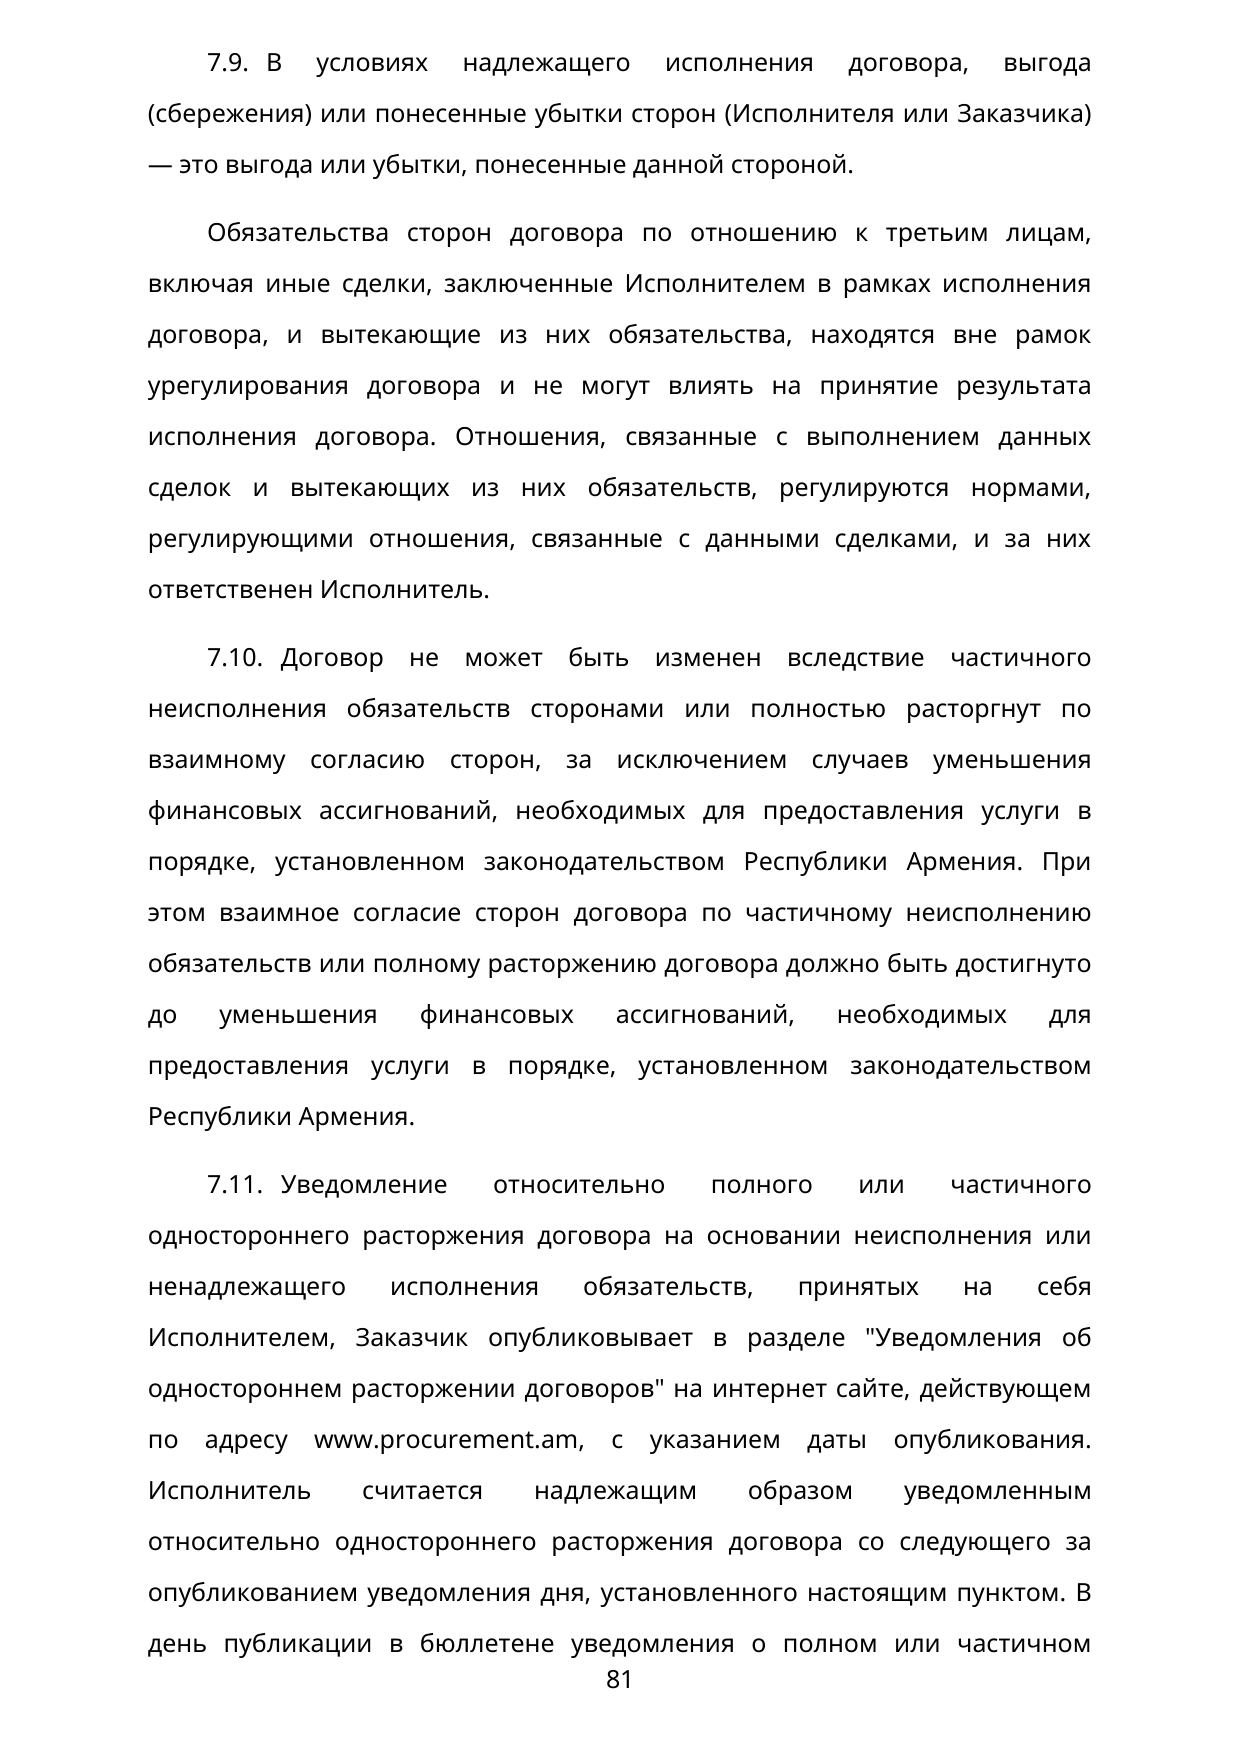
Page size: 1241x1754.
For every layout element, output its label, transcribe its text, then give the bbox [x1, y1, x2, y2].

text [148, 1166, 1092, 1660]
text 7.9. В условиях надлежащего исполнения договора, выгода (сбережения) или понесенные убытки сторон (Исполнителя или Заказчика) — это выгода или убытки, понесенные данной стороной. [148, 44, 1092, 181]
text Обязательства сторон договора по отношению к третьим лицам, включая иные сделки, заключенные Исполнителем в рамках исполнения договора, и вытекающие из них обязательства, находятся вне рамок урегулирования договора и не могут влиять на принятие результата исполнения договора. Отношения, связанные с выполнением данных сделок и вытекающих из них обязательств, регулируются нормами, регулирующими отношения, связанные с данными сделками, и за них ответственен Исполнитель. [148, 214, 1092, 606]
text 7.10. Договор не может быть изменен вследствие частичного неисполнения обязательств сторонами или полностью расторгнут по взаимному согласию сторон, за исключением случаев уменьшения финансовых ассигнований, необходимых для предоставления услуги в порядке, установленном законодательством Республики Армения. При этом взаимное согласие сторон договора по частичному неисполнению обязательств или полному расторжению договора должно быть достигнуто до уменьшения финансовых ассигнований, необходимых для предоставления услуги в порядке, установленном законодательством Республики Армения. [148, 639, 1092, 1133]
